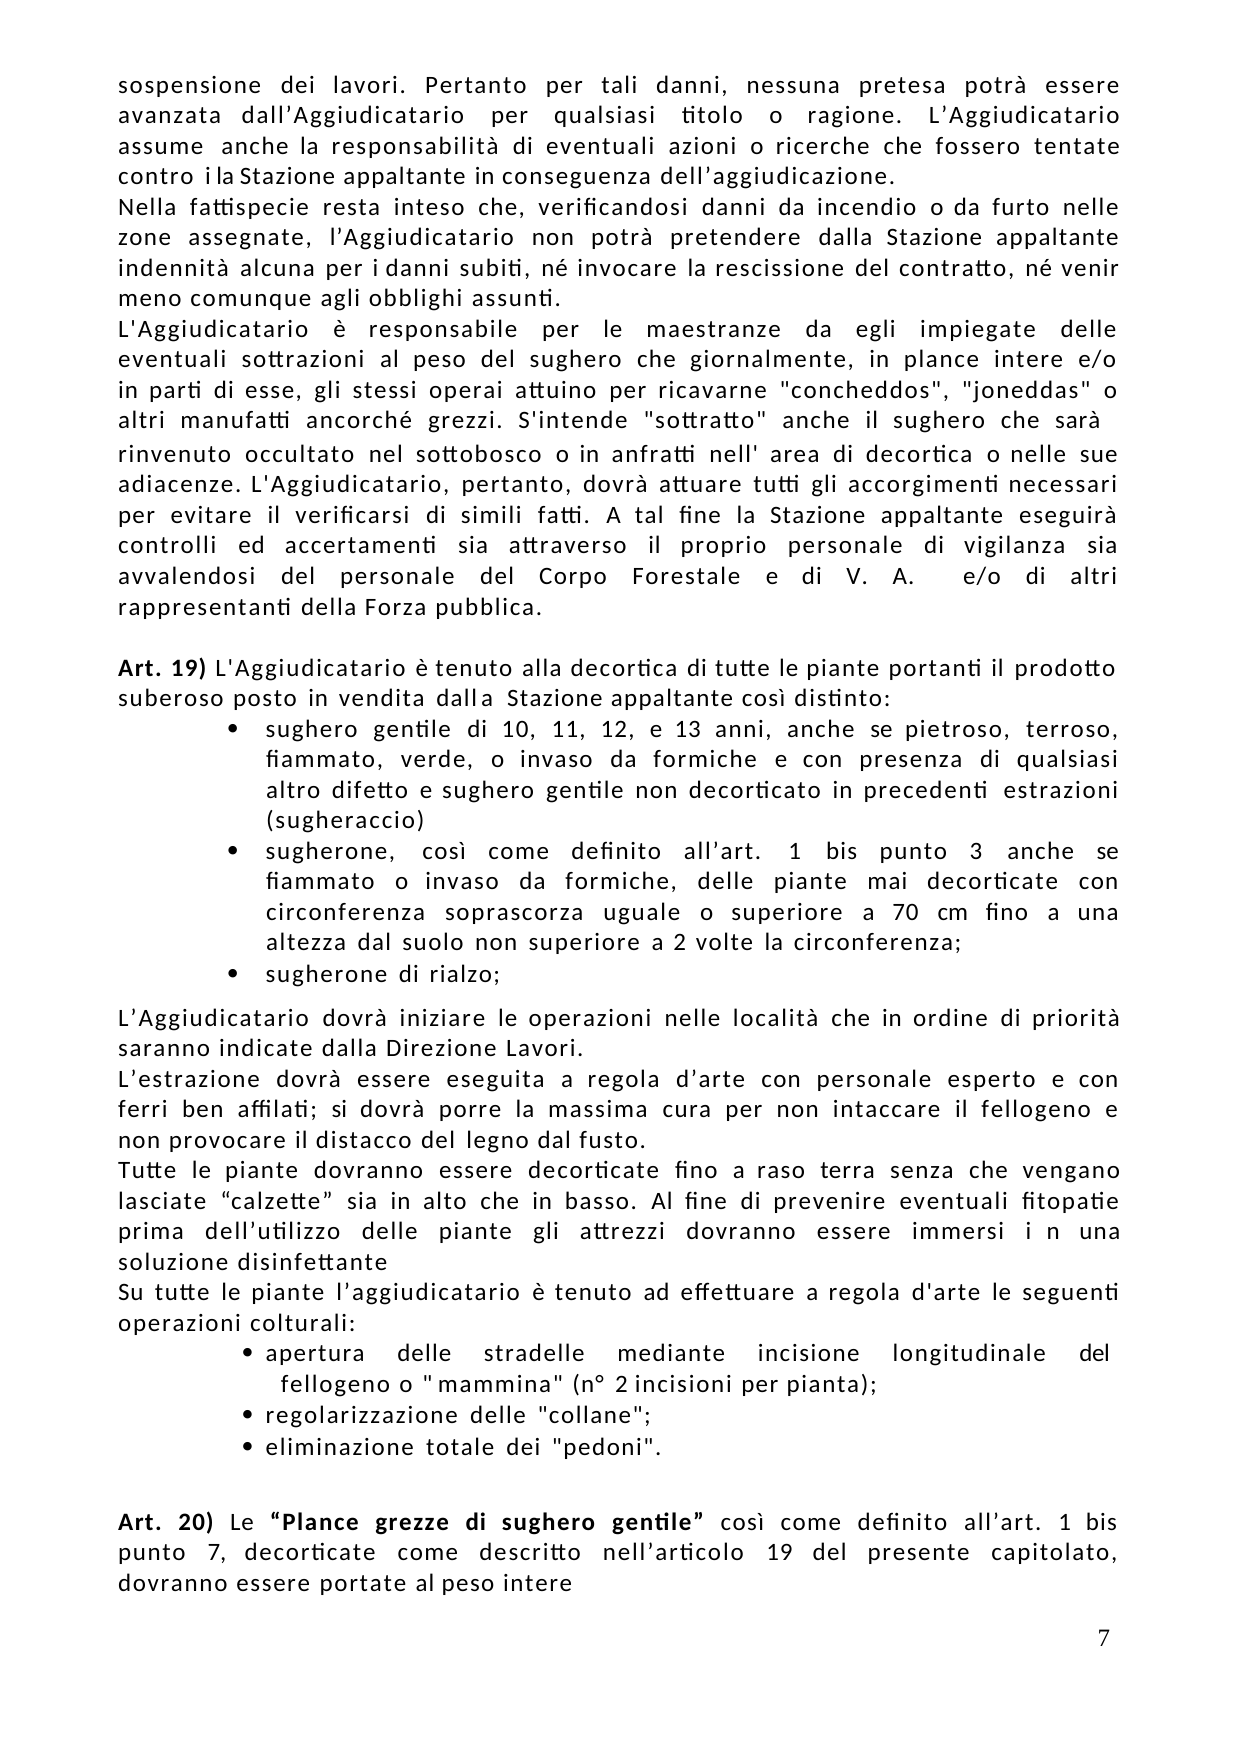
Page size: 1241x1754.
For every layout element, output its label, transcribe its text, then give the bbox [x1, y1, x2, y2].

list sughero gentile di 10, 11, 12, e 13 anni, anche se pietroso, terroso, fiammato, verde, o invaso da formiche e con presenza di qualsiasi altro difetto e sughero gentile non decorticato in precedenti estrazioni (sugheraccio) [228, 713, 1118, 835]
text rinvenuto occultato nel sottobosco o in anfratti nell' area di decortica o nelle sue adiacenze. L'Aggiudicatario, pertanto, dovrà attuare tutti gli accorgimenti necessari per evitare il verificarsi di simili fatti. A tal fine la Stazione appaltante eseguirà controlli ed accertamenti sia attraverso il proprio personale di vigilanza sia avvalendosi del personale del Corpo Forestale e di V. A. e/o di altri rappresentanti della Forza pubblica. [118, 438, 1117, 621]
text L'Aggiudicatario è responsabile per le maestranze da egli impiegate delle eventuali sottrazioni al peso del sughero che giornalmente, in plance intere e/o in parti di esse, gli stessi operai attuino per ricavarne "concheddos", "joneddas" o altri manufatti ancorché grezzi. S'intende "sottratto" anche il sughero che sarà [118, 313, 1117, 435]
text Art. 19) L'Aggiudicatario è tenuto alla decortica di tutte le piante portanti il prodotto suberoso posto in vendita dalla Stazione appaltante così distinto: [118, 652, 1116, 713]
text Art. 20) Le “Plance grezze di sughero gentile” così come definito all’art. 1 bis punto 7, decorticate come descritto nell’articolo 19 del presente capitolato, dovranno essere portate al peso intere [118, 1506, 1117, 1598]
text Tutte le piante dovranno essere decorticate fino a raso terra senza che vengano lasciate “calzette” sia in alto che in basso. Al fine di prevenire eventuali fitopatie prima dell’utilizzo delle piante gli attrezzi dovranno essere immersi i n una soluzione disinfettante [118, 1154, 1120, 1277]
text Su tutte le piante l’aggiudicatario è tenuto ad effettuare a regola d'arte le seguenti operazioni colturali: [118, 1277, 1119, 1338]
list sugherone, così come definito all’art. 1 bis punto 3 anche se fiammato o invaso da formiche, delle piante mai decorticate con circonferenza soprascorza uguale o superiore a 70 cm fino a una altezza dal suolo non superiore a 2 volte la circonferenza; [228, 835, 1119, 957]
text L’Aggiudicatario dovrà iniziare le operazioni nelle località che in ordine di priorità saranno indicate dalla Direzione Lavori. [118, 1002, 1120, 1063]
list eliminazione totale dei "pedoni". [243, 1430, 1134, 1462]
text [118, 69, 1120, 191]
list sugherone di rialzo; [228, 957, 1134, 989]
list apertura delle stradelle mediante incisione longitudinale del fellogeno o " mammina" (n° 2 incisioni per pianta); [243, 1338, 1115, 1399]
list regolarizzazione delle "collane"; [243, 1399, 1134, 1430]
text L’estrazione dovrà essere eseguita a regola d’arte con personale esperto e con ferri ben affilati; si dovrà porre la massima cura per non intaccare il fellogeno e non provocare il distacco del legno dal fusto. [118, 1063, 1118, 1154]
text Nella fattispecie resta inteso che, verificandosi danni da incendio o da furto nelle zone assegnate, l’Aggiudicatario non potrà pretendere dalla Stazione appaltante indennità alcuna per i danni subiti, né invocare la rescissione del contratto, né venir meno comunque agli obblighi assunti. [118, 191, 1119, 313]
